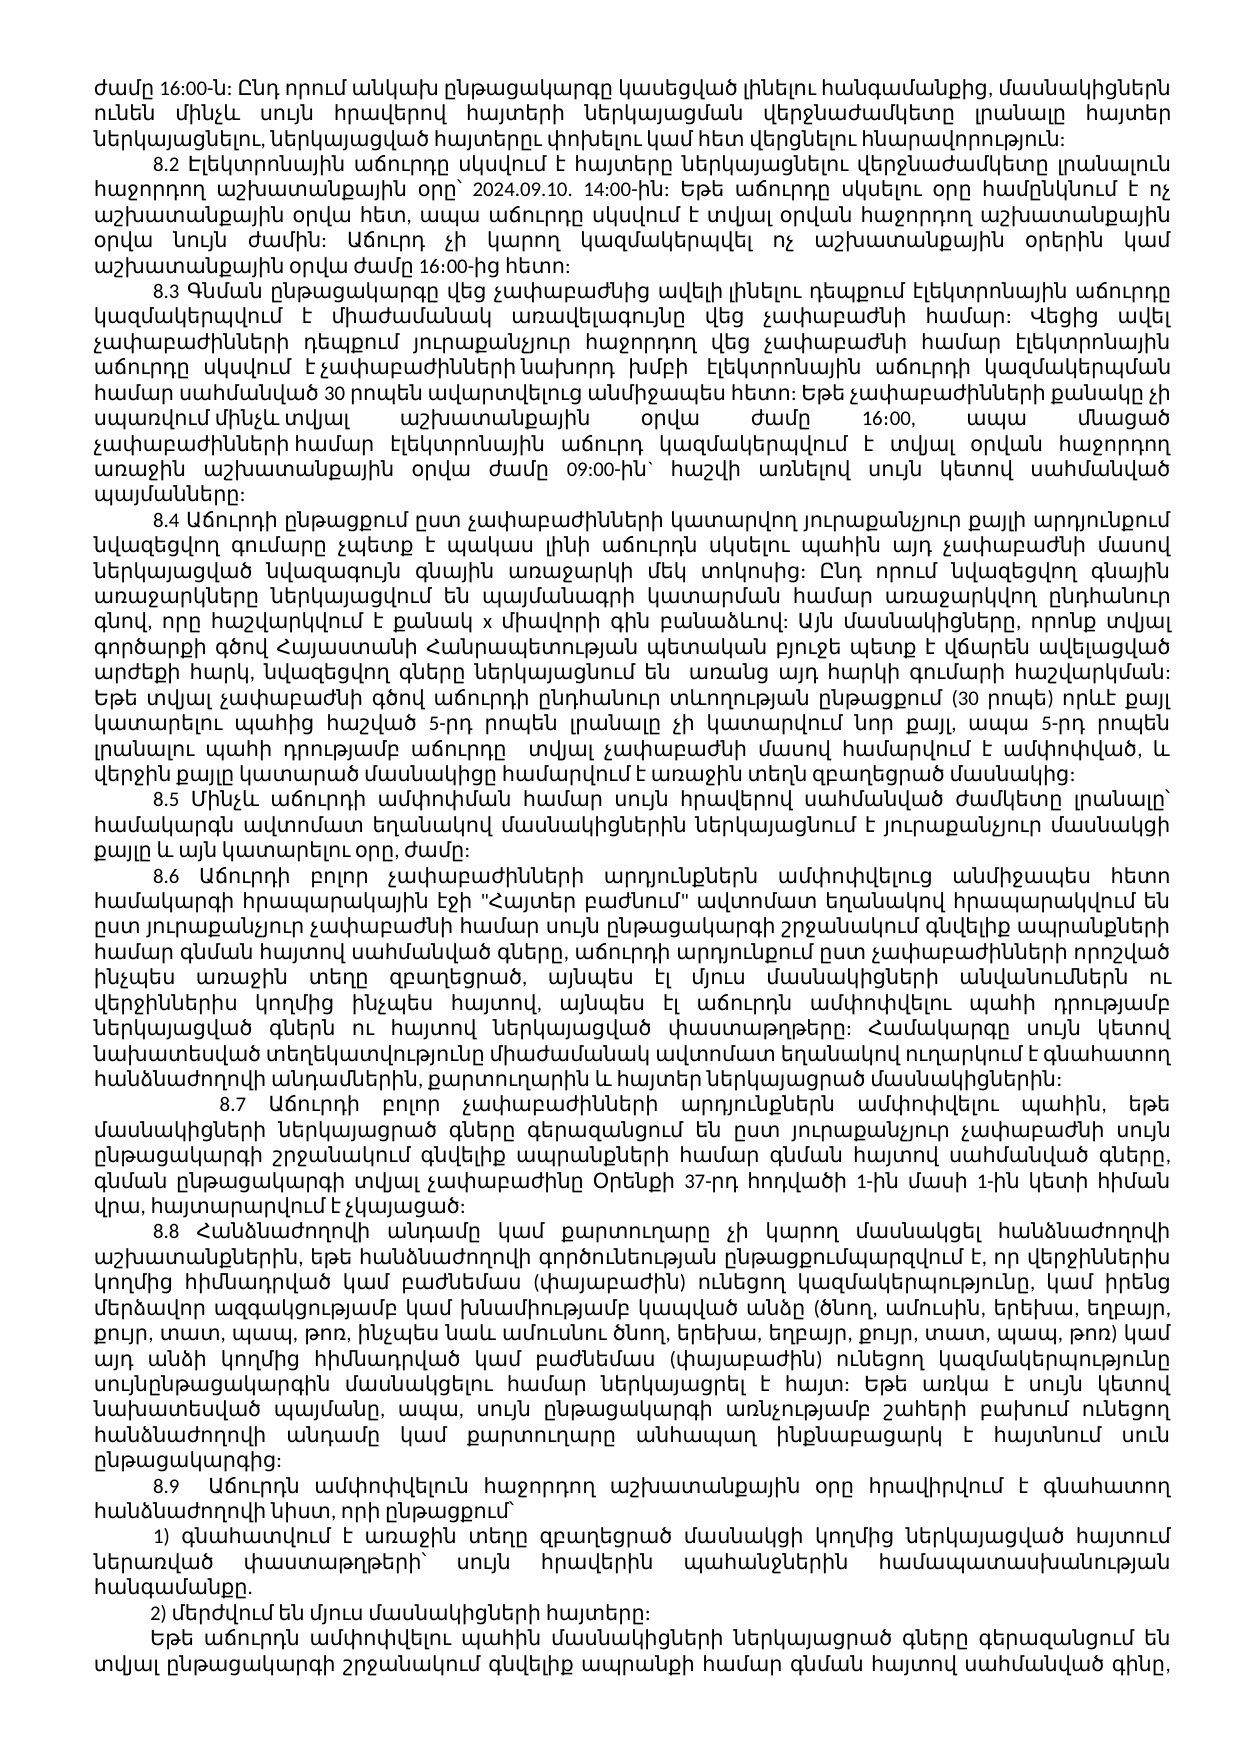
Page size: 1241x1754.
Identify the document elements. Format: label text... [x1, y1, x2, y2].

text 8.7 Աճուրդի բոլոր չափաբաժինների արդյունքներն ամփոփվելու պահին, եթե մասնակիցների ներկայացրած գները գերազանցում են ըստ յուրաքանչյուր չափաբաժնի սույն ընթացակարգի շրջանակում գնվելիք ապրանքների համար գնման հայտով սահմանված գները, գնման ընթացակարգի տվյալ չափաբաժինը Օրենքի 37-րդ հոդվածի 1-ին մասի 1-ին կետի հիման վրա, հայտարարվում է չկայացած: [94, 1092, 1171, 1219]
text 2) մերժվում են մյուս մասնակիցների հայտերը: [94, 1600, 1171, 1625]
text 8.3 Գնման ընթացակարգը վեց չափաբաժնից ավելի լինելու դեպքում էլեկտրոնային աճուրդը կազմակերպվում է միաժամանակ առավելագույնը վեց չափաբաժնի համար: Վեցից ավել չափաբաժինների դեպքում յուրաքանչյուր հաջորդող վեց չափաբաժնի համար էլեկտրոնային աճուրդը սկսվում է չափաբաժինների նախորդ խմբի էլեկտրոնային աճուրդի կազմակերպման համար սահմանված 30 րոպեն ավարտվելուց անմիջապես հետո: Եթե չափաբաժինների քանակը չի սպառվում մինչև տվյալ աշխատանքային օրվա ժամը 16։00, ապա մնացած չափաբաժինների համար էլեկտրոնային աճուրդ կազմակերպվում է տվյալ օրվան հաջորդող առաջին աշխատանքային օրվա ժամը 09:00-ին` հաշվի առնելով սույն կետով սահմանված պայմանները: [94, 278, 1171, 507]
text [94, 1625, 1171, 1676]
text 8.6 Աճուրդի բոլոր չափաբաժինների արդյունքներն ամփոփվելուց անմիջապես հետո համակարգի հրապարակային էջի "Հայտեր բաժնում" ավտոմատ եղանակով հրապարակվում են ըստ յուրաքանչյուր չափաբաժնի համար սույն ընթացակարգի շրջանակում գնվելիք ապրանքների համար գնման հայտով սահմանված գները, աճուրդի արդյունքում ըստ չափաբաժինների որոշված ինչպես առաջին տեղը զբաղեցրած, այնպես էլ մյուս մասնակիցների անվանումներն ու վերջիններիս կողմից ինչպես հայտով, այնպես էլ աճուրդն ամփոփվելու պահի դրությամբ ներկայացված գներն ու հայտով ներկայացված փաստաթղթերը: Համակարգը սույն կետով նախատեսված տեղեկատվությունը միաժամանակ ավտոմատ եղանակով ուղարկում է գնահատող հանձնաժողովի անդամներին, քարտուղարին և հայտեր ներկայացրած մասնակիցներին: [94, 863, 1171, 1092]
text 8.4 Աճուրդի ընթացքում ըստ չափաբաժինների կատարվող յուրաքանչյուր քայլի արդյունքում նվազեցվող գումարը չպետք է պակաս լինի աճուրդն սկսելու պահին այդ չափաբաժնի մասով ներկայացված նվազագույն գնային առաջարկի մեկ տոկոսից: Ընդ որում նվազեցվող գնային առաջարկները ներկայացվում են պայմանագրի կատարման համար առաջարկվող ընդհանուր գնով, որը հաշվարկվում է քանակ x միավորի գին բանաձևով: Այն մասնակիցները, որոնք տվյալ գործարքի գծով Հայաստանի Հանրապետության պետական բյուջե պետք է վճարեն ավելացված արժեքի հարկ, նվազեցվող գները ներկայացնում են առանց այդ հարկի գումարի հաշվարկման: Եթե տվյալ չափաբաժնի գծով աճուրդի ընդհանուր տևողության ընթացքում (30 րոպե) որևէ քայլ կատարելու պահից հաշված 5-րդ րոպեն լրանալը չի կատարվում նոր քայլ, ապա 5-րդ րոպեն լրանալու պահի դրությամբ աճուրդը տվյալ չափաբաժնի մասով համարվում է ամփոփված, և վերջին քայլը կատարած մասնակիցը համարվում է առաջին տեղն զբաղեցրած մասնակից: [94, 507, 1171, 787]
text 8.9 Աճուրդն ամփոփվելուն հաջորդող աշխատանքային օրը հրավիրվում է գնահատող հանձնաժողովի նիստ, որի ընթացքում՝ [94, 1473, 1171, 1524]
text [94, 75, 1171, 151]
text 8.5 Մինչև աճուրդի ամփոփման համար սույն հրավերով սահմանված ժամկետը լրանալը՝ համակարգն ավտոմատ եղանակով մասնակիցներին ներկայացնում է յուրաքանչյուր մասնակցի քայլը և այն կատարելու օրը, ժամը: [94, 787, 1171, 863]
text 8.8 Հանձնաժողովի անդամը կամ քարտուղարը չի կարող մասնակցել հանձնաժողովի աշխատանքներին, եթե հանձնաժողովի գործունեության ընթացքումպարզվում է, որ վերջիններիս կողմից հիմնադրված կամ բաժնեմաս (փայաբաժին) ունեցող կազմակերպությունը, կամ իրենց մերձավոր ազգակցությամբ կամ խնամիությամբ կապված անձը (ծնող, ամուսին, երեխա, եղբայր, քույր, տատ, պապ, թոռ, ինչպես նաև ամուսնու ծնող, երեխա, եղբայր, քույր, տատ, պապ, թոռ) կամ այդ անձի կողմից հիմնադրված կամ բաժնեմաս (փայաբաժին) ունեցող կազմակերպությունը սույնընթացակարգին մասնակցելու համար ներկայացրել է հայտ: Եթե առկա է սույն կետով նախատեսված պայմանը, ապա, սույն ընթացակարգի առնչությամբ շահերի բախում ունեցող հանձնաժողովի անդամը կամ քարտուղարը անհապաղ ինքնաբացարկ է հայտնում սուն ընթացակարգից: [94, 1219, 1171, 1473]
text 8.2 Էլեկտրոնային աճուրդը սկսվում է հայտերը ներկայացնելու վերջնաժամկետը լրանալուն հաջորդող աշխատանքային օրը՝ 2024.09.10. 14:00 -ին: Եթե աճուրդը սկսելու օրը համընկնում է ոչ աշխատանքային օրվա հետ, ապա աճուրդը սկսվում է տվյալ օրվան հաջորդող աշխատանքային օրվա նույն ժամին: Աճուրդ չի կարող կազմակերպվել ոչ աշխատանքային օրերին կամ աշխատանքային օրվա ժամը 16։00-ից հետո: [94, 151, 1171, 278]
text 1) գնահատվում է առաջին տեղը զբաղեցրած մասնակցի կողմից ներկայացված հայտում ներառված փաստաթղթերի՝ սույն հրավերին պահանջներին համապատասխանության հանգամանքը. [94, 1524, 1171, 1600]
